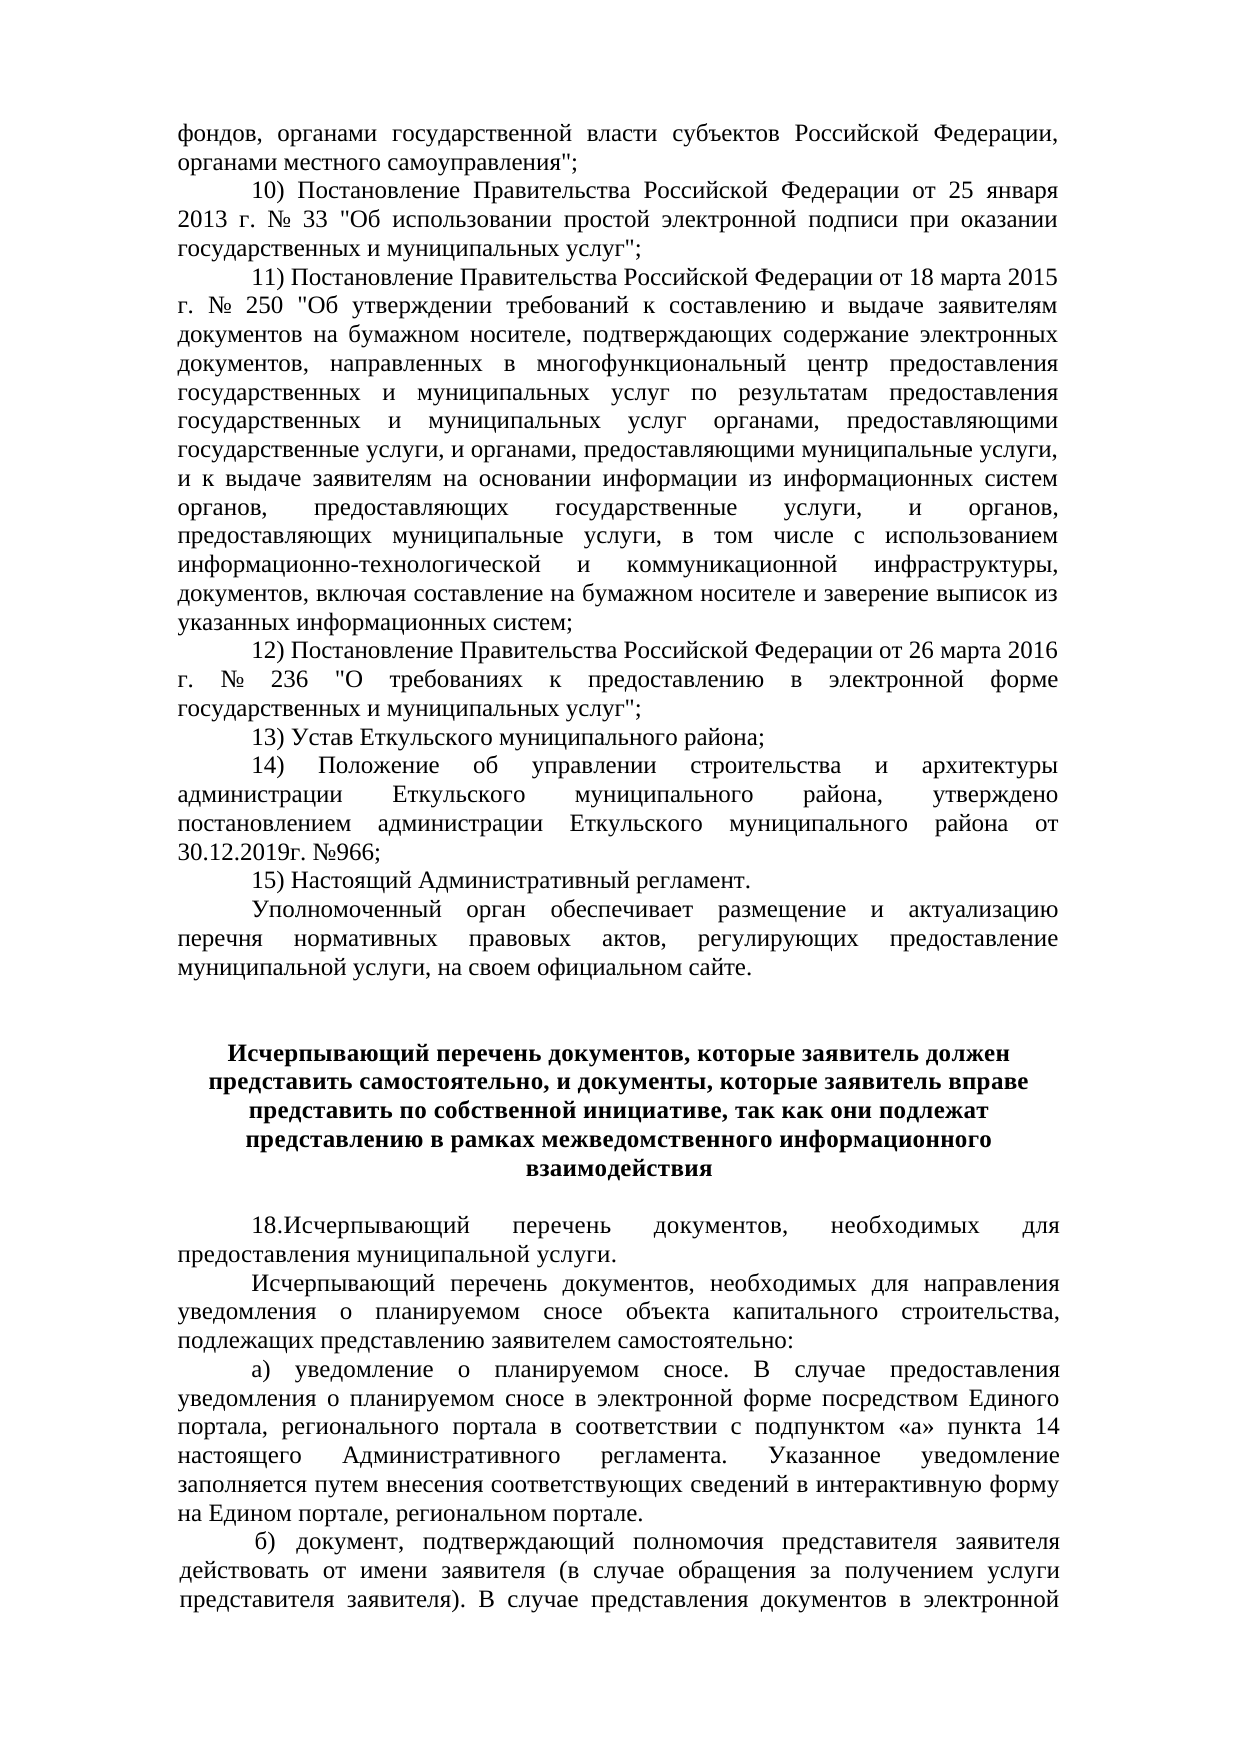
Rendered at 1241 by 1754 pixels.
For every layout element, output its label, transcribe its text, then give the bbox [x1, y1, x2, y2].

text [177, 118, 1059, 176]
text 12) Постановление Правительства Российской Федерации от 26 марта 2016 г. № 236 "О требованиях к предоставлению в электронной форме государственных и муниципальных услуг"; [177, 636, 1059, 722]
text Уполномоченный орган обеспечивает размещение и актуализацию перечня нормативных правовых актов, регулирующих предоставление муниципальной услуги, на своем официальном сайте. [177, 894, 1059, 981]
text 13) Устав Еткульского муниципального района; [177, 722, 1059, 751]
text а) уведомление о планируемом сносе. В случае предоставления уведомления о планируемом сносе в электронной форме посредством Единого портала, регионального портала в соответствии с подпунктом «а» пункта 14 настоящего Административного регламента. Указанное уведомление заполняется путем внесения соответствующих сведений в интерактивную форму на Едином портале, региональном портале. [177, 1354, 1061, 1526]
text 15) Настоящий Административный регламент. [177, 866, 1059, 894]
text 11) Постановление Правительства Российской Федерации от 18 марта 2015 г. № 250 "Об утверждении требований к составлению и выдаче заявителям документов на бумажном носителе, подтверждающих содержание электронных документов, направленных в многофункциональный центр предоставления государственных и муниципальных услуг по результатам предоставления государственных и муниципальных услуг органами, предоставляющими государственные услуги, и органами, предоставляющими муниципальные услуги, и к выдаче заявителям на основании информации из информационных систем органов, предоставляющих государственные услуги, и органов, предоставляющих муниципальные услуги, в том числе с использованием информационно-технологической и коммуникационной инфраструктуры, документов, включая составление на бумажном носителе и заверение выписок из указанных информационных систем; [177, 262, 1059, 636]
text 10) Постановление Правительства Российской Федерации от 25 января 2013 г. № 33 "Об использовании простой электронной подписи при оказании государственных и муниципальных услуг"; [177, 176, 1059, 262]
text Исчерпывающий перечень документов, необходимых для направления уведомления о планируемом сносе объекта капитального строительства, подлежащих представлению заявителем самостоятельно: [177, 1268, 1061, 1354]
list Исчерпывающий перечень документов, необходимых для предоставления муниципальной услуги. [177, 1210, 1061, 1268]
text 14) Положение об управлении строительства и архитектуры администрации Еткульского муниципального района, утверждено постановлением администрации Еткульского муниципального района от 30.12.2019г. №966; [177, 751, 1059, 866]
text Исчерпывающий перечень документов, которые заявитель должен представить самостоятельно, и документы, которые заявитель вправе представить по собственной инициативе, так как они подлежат представлению в рамках межведомственного информационного взаимодействия [177, 1038, 1061, 1181]
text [179, 1526, 1061, 1613]
